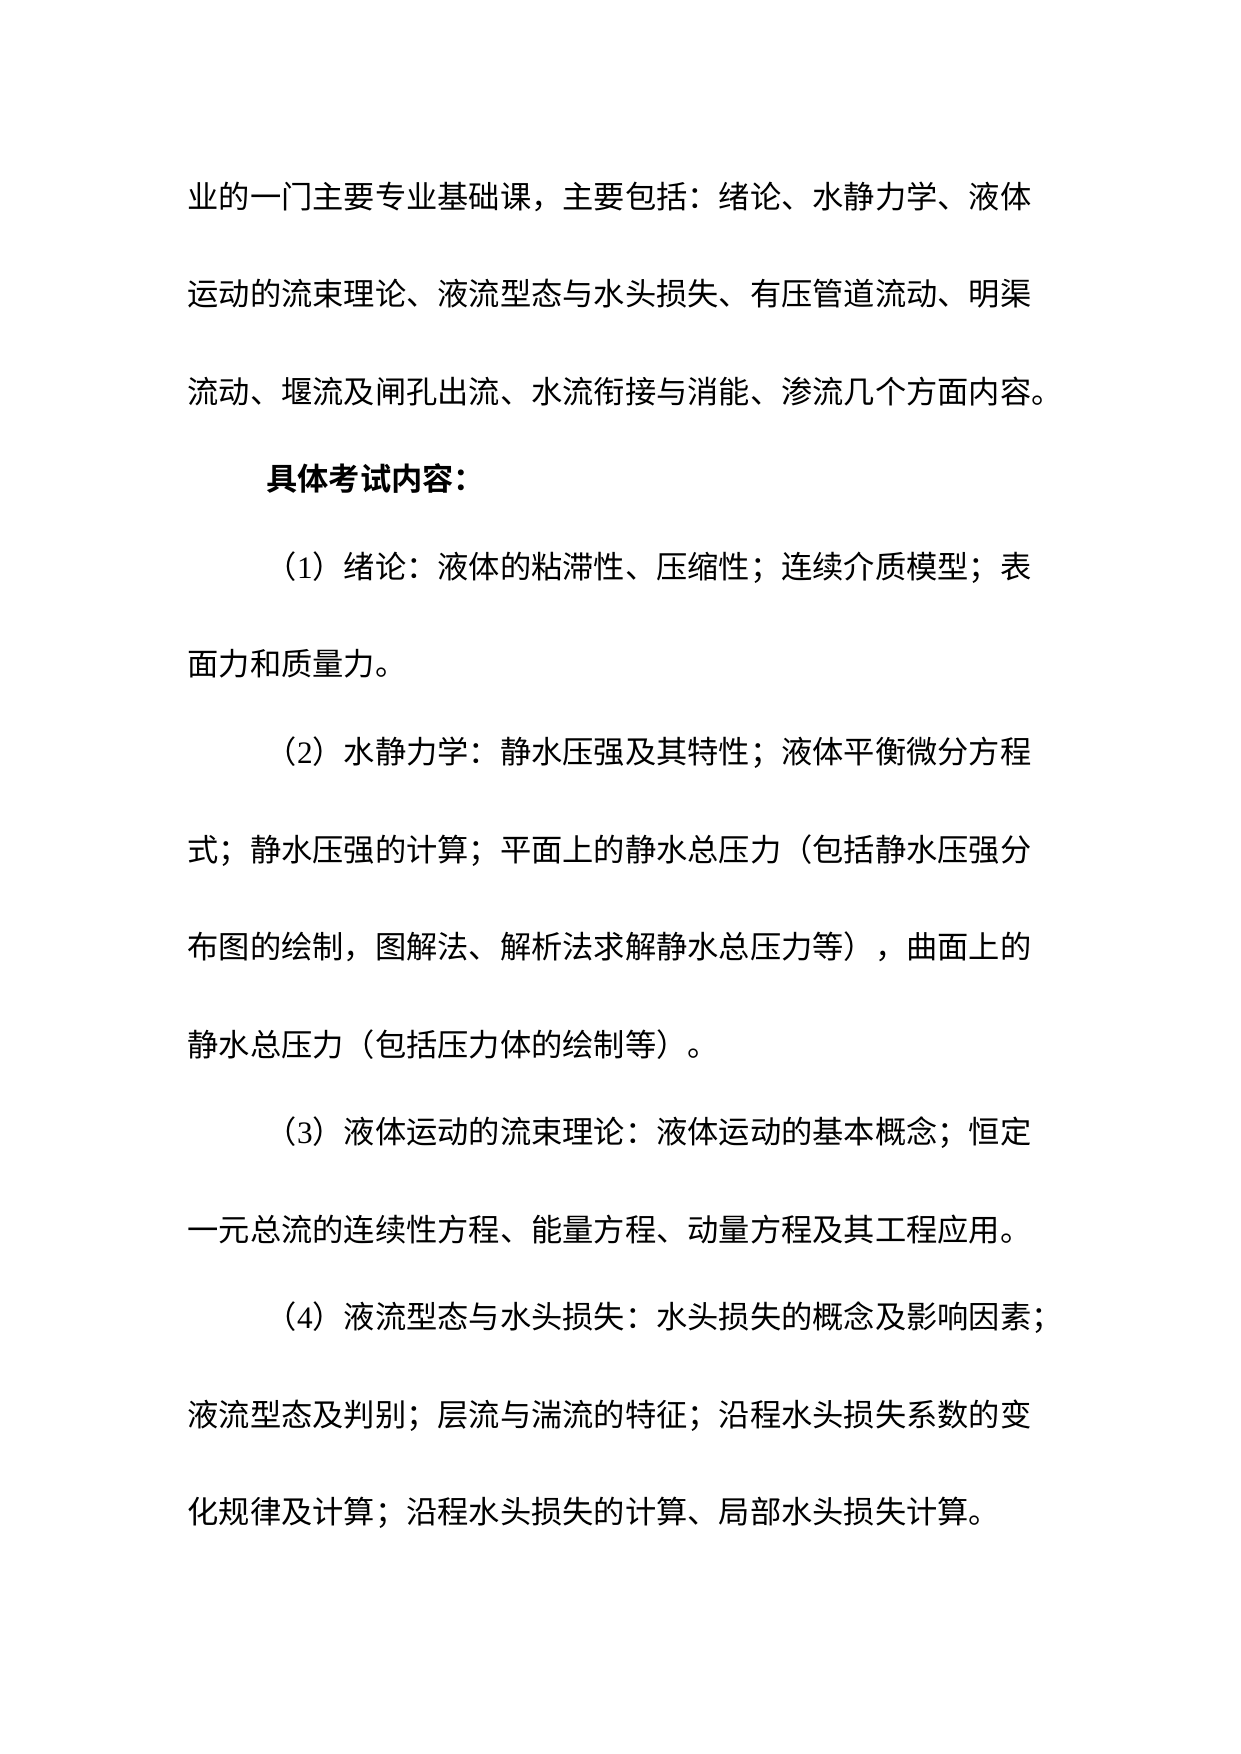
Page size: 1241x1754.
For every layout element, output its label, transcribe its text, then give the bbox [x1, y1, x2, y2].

text （2）水静力学：静水压强及其特性；液体平衡微分方程式；静水压强的计算；平面上的静水总压力（包括静水压强分布图的绘制，图解法、解析法求解静水总压力等），曲面上的静水总压力（包括压力体的绘制等）。 [187, 717, 1053, 1075]
text （3）液体运动的流束理论：液体运动的基本概念；恒定一元总流的连续性方程、能量方程、动量方程及其工程应用。 [187, 1097, 1053, 1260]
text （4）液流型态与水头损失：水头损失的概念及影响因素；液流型态及判别；层流与湍流的特征；沿程水头损失系数的变化规律及计算；沿程水头损失的计算、局部水头损失计算。 [187, 1282, 1053, 1542]
text （1）绪论：液体的粘滞性、压缩性；连续介质模型；表面力和质量力。 [187, 532, 1053, 695]
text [187, 162, 1053, 422]
text 具体考试内容： [187, 444, 1053, 509]
